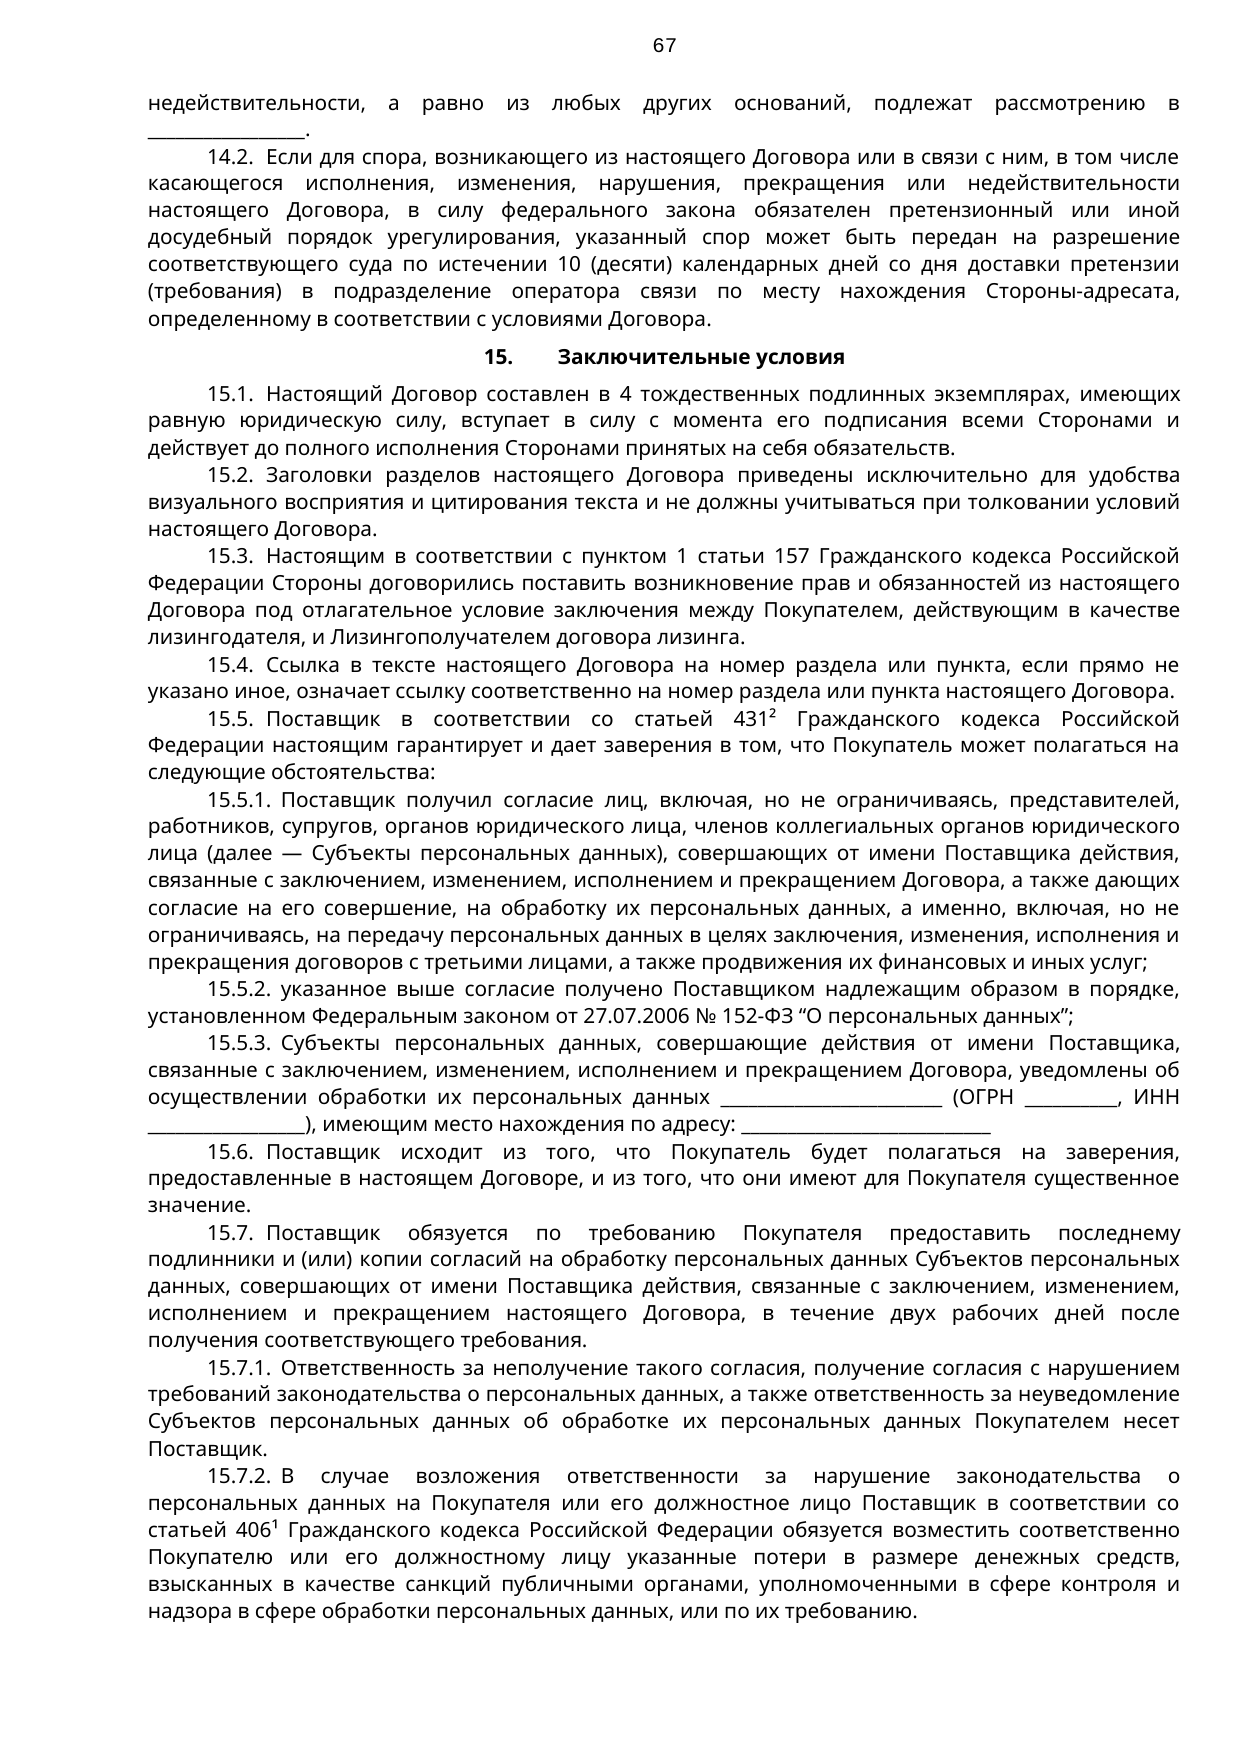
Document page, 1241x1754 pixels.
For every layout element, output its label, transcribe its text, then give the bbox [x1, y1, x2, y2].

list В случае возложения ответственности за нарушение законодательства о персональных данных на Покупателя или его должностное лицо Поставщик в соответствии со статьей 406¹ Гражданского кодекса Российской Федерации обязуется возместить соответственно Покупателю или его должностному лицу указанные потери в размере денежных средств, взысканных в качестве санкций публичными органами, уполномоченными в сфере контроля и надзора в сфере обработки персональных данных, или по их требованию. [148, 1462, 1181, 1624]
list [148, 89, 1181, 143]
list Поставщик исходит из того, что Покупатель будет полагаться на заверения, предоставленные в настоящем Договоре, и из того, что они имеют для Покупателя существенное значение. [148, 1137, 1181, 1219]
list Поставщик в соответствии со статьей 431² Гражданского кодекса Российской Федерации настоящим гарантирует и дает заверения в том, что Покупатель может полагаться на следующие обстоятельства: [148, 704, 1181, 786]
list Субъекты персональных данных, совершающие действия от имени Поставщика, связанные с заключением, изменением, исполнением и прекращением Договора, уведомлены об осуществлении обработки их персональных данных ________________________ (ОГРН __________, ИНН _________________), имеющим место нахождения по адресу: ___________________________ [148, 1029, 1181, 1137]
list Ссылка в тексте настоящего Договора на номер раздела или пункта, если прямо не указано иное, означает ссылку соответственно на номер раздела или пункта настоящего Договора. [148, 651, 1181, 704]
list Если для спора, возникающего из настоящего Договора или в связи с ним, в том числе касающегося исполнения, изменения, нарушения, прекращения или недействительности настоящего Договора, в силу федерального закона обязателен претензионный или иной досудебный порядок урегулирования, указанный спор может быть передан на разрешение соответствующего суда по истечении 10 (десяти) календарных дней со дня доставки претензии (требования) в подразделение оператора связи по месту нахождения Стороны-адресата, определенному в соответствии с условиями Договора. [148, 143, 1181, 332]
list Ответственность за неполучение такого согласия, получение согласия с нарушением требований законодательства о персональных данных, а также ответственность за неуведомление Субъектов персональных данных об обработке их персональных данных Покупателем несет Поставщик. [148, 1354, 1181, 1462]
list Поставщик получил согласие лиц, включая, но не ограничиваясь, представителей, работников, супругов, органов юридического лица, членов коллегиальных органов юридического лица (далее — Субъекты персональных данных), совершающих от имени Поставщика действия, связанные с заключением, изменением, исполнением и прекращением Договора, а также дающих согласие на его совершение, на обработку их персональных данных, а именно, включая, но не ограничиваясь, на передачу персональных данных в целях заключения, изменения, исполнения и прекращения договоров с третьими лицами, а также продвижения их финансовых и иных услуг; [148, 786, 1181, 975]
list Настоящий Договор составлен в тождественных подлинных экземплярах, имеющих равную юридическую силу, вступает в силу с момента его подписания всеми Сторонами и действует до полного исполнения Сторонами принятых на себя обязательств. [148, 380, 1181, 461]
list Заголовки разделов настоящего Договора приведены исключительно для удобства визуального восприятия и цитирования текста и не должны учитываться при толковании условий настоящего Договора. [148, 461, 1181, 542]
list Заключительные условия [148, 343, 1181, 369]
list указанное выше согласие получено Поставщиком надлежащим образом в порядке, установленном Федеральным законом от 27.07.2006 № 152-ФЗ “О персональных данных”; [148, 975, 1181, 1029]
list Поставщик обязуется по требованию Покупателя предоставить последнему подлинники и (или) копии согласий на обработку персональных данных Субъектов персональных данных, совершающих от имени Поставщика действия, связанные с заключением, изменением, исполнением и прекращением настоящего Договора, в течение двух рабочих дней после получения соответствующего требования. [148, 1219, 1181, 1354]
list Настоящим в соответствии с пунктом 1 статьи 157 Гражданского кодекса Российской Федерации Стороны договорились поставить возникновение прав и обязанностей из настоящего Договора под отлагательное условие заключения между Покупателем, действующим в качестве лизингодателя, и Лизингополучателем договора лизинга. [148, 542, 1181, 651]
